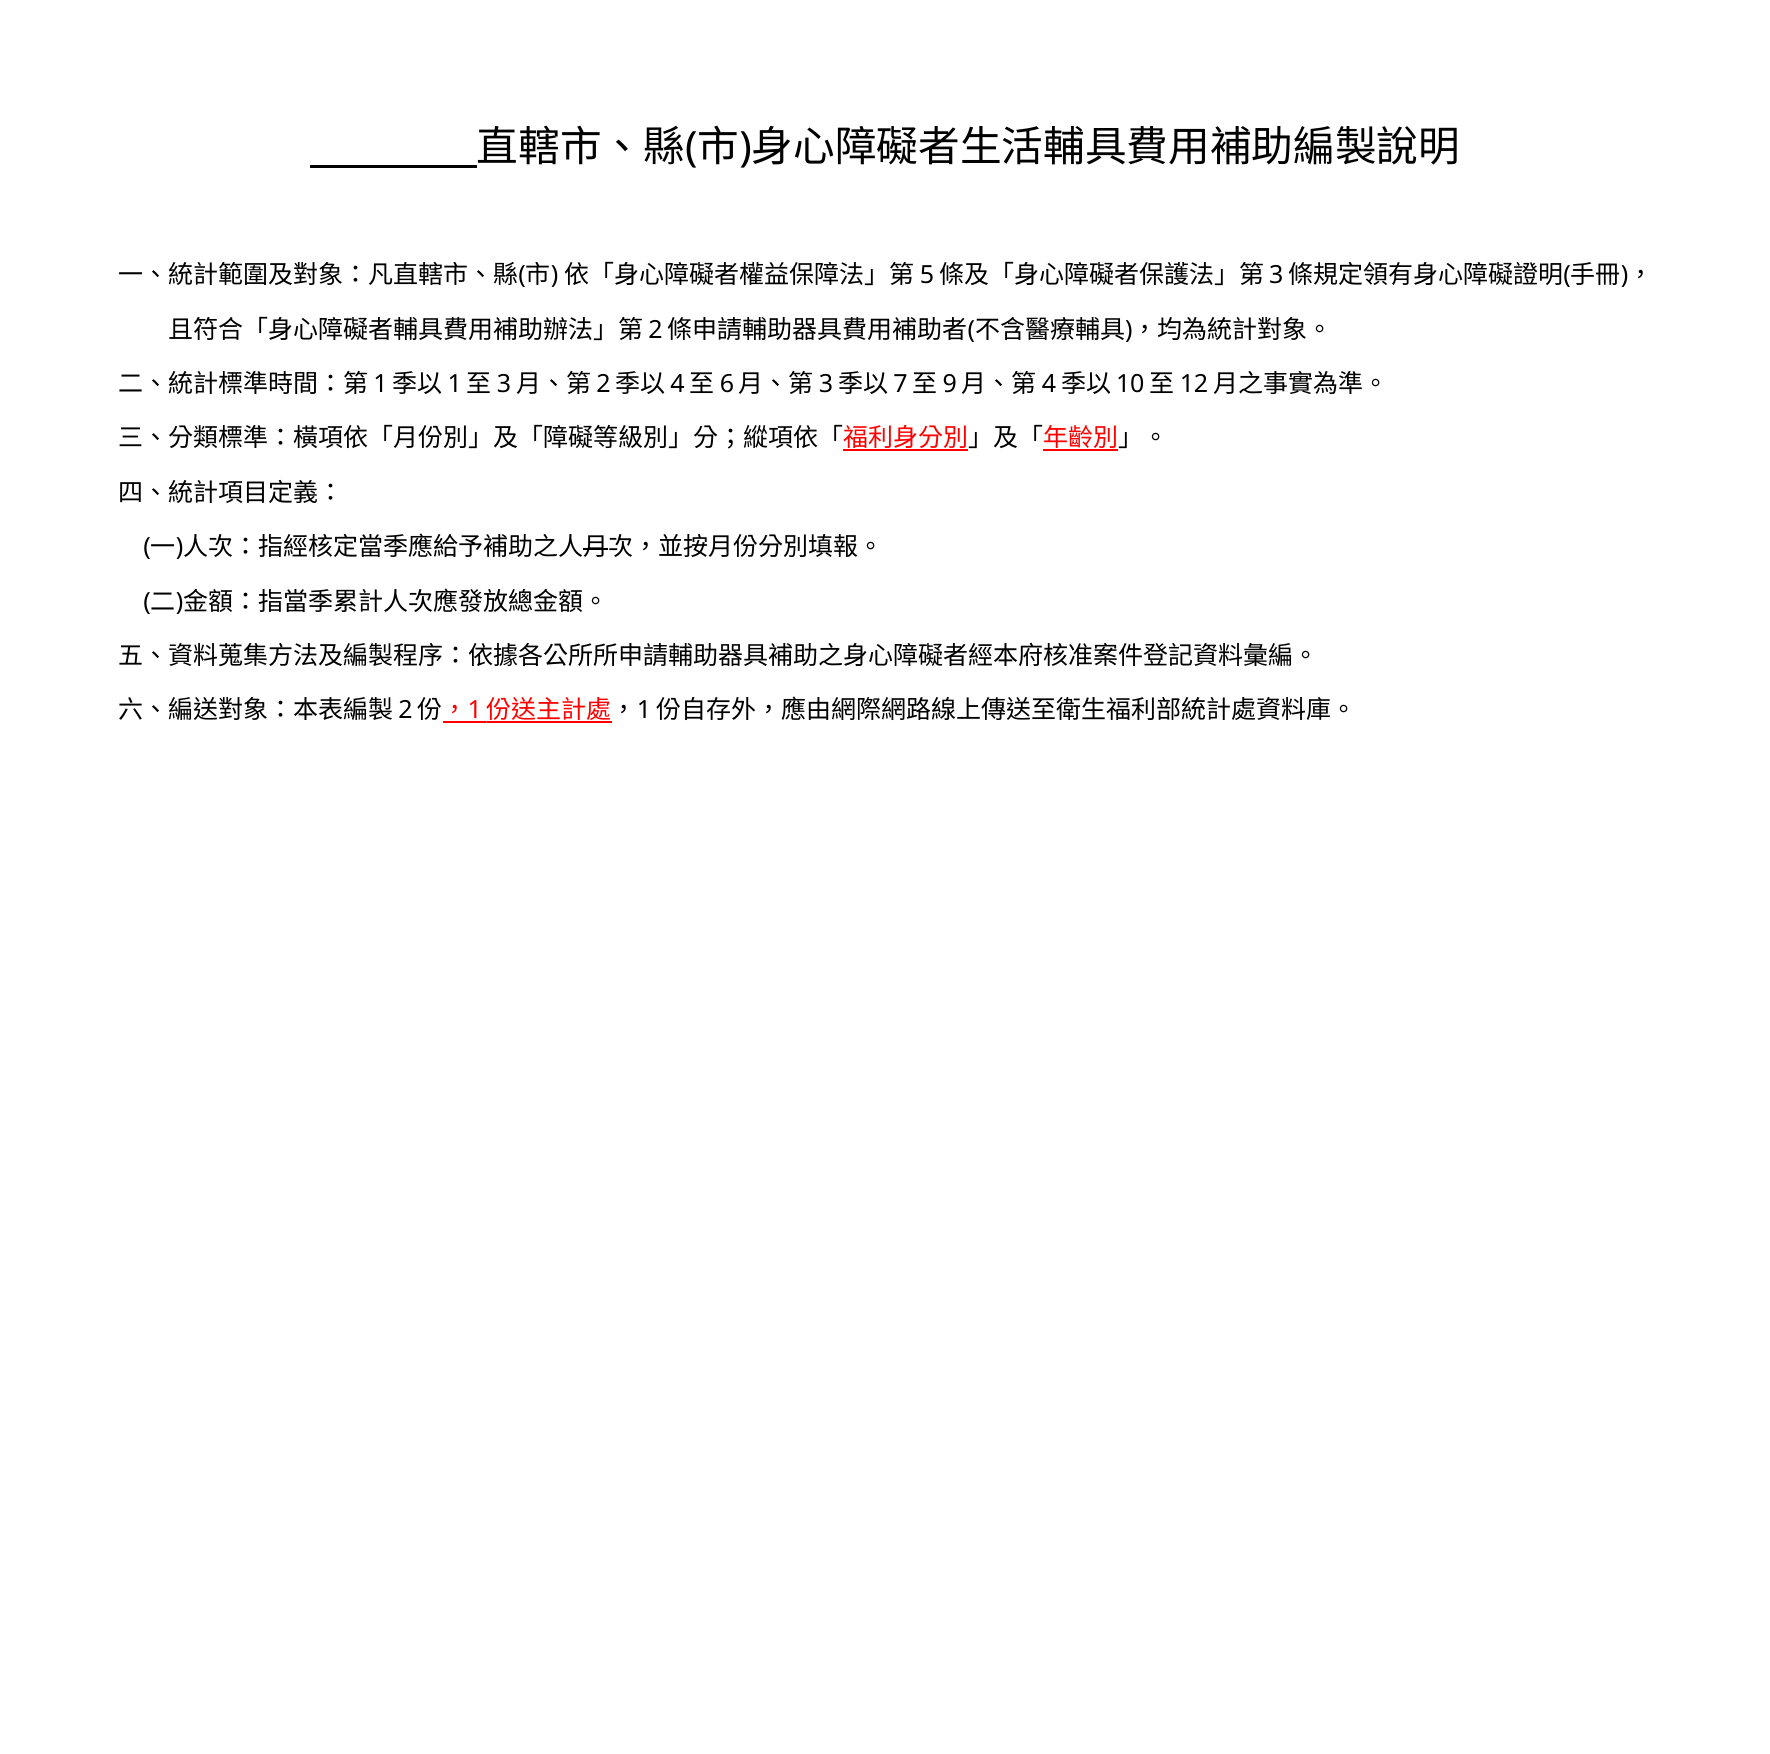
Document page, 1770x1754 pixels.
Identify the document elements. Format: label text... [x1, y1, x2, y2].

text 二、統計標準時間：第1季以1至3月、第2季以4至6月、第3季以7至9月、第4季以10至12月之事實為準。 [118, 363, 1652, 400]
text 直轄市、縣(市)身心障礙者生活輔具費用補助編製說明 [118, 113, 1652, 173]
text (一)人次：指經核定當季應給予補助之人月次，並按月份分別填報。 [143, 527, 1652, 563]
text 五、資料蒐集方法及編製程序：依據各公所所申請輔助器具補助之身心障礙者經本府核准案件登記資料彙編。 [118, 635, 1652, 672]
text (二)金額：指當季累計人次應發放總金額。 [143, 581, 1652, 617]
text 一、統計範圍及對象：凡直轄市、縣(市) 依「身心障礙者權益保障法」第5條及「身心障礙者保護法」第3條規定領有身心障礙證明(手冊)，且符合「身心障礙者輔具費用補助辦法」第2條申請輔助器具費用補助者(不含醫療輔具)，均為統計對象。 [118, 255, 1652, 345]
text 三、分類標準：橫項依「月份別」及「障礙等級別」分；縱項依「福利身分別」及「年齡別」。 [118, 418, 1652, 454]
text 四、統計項目定義： [118, 472, 1652, 508]
text 六、編送對象：本表編製2份，1份送主計處，1份自存外，應由網際網路線上傳送至衛生福利部統計處資料庫。 [118, 690, 1652, 726]
